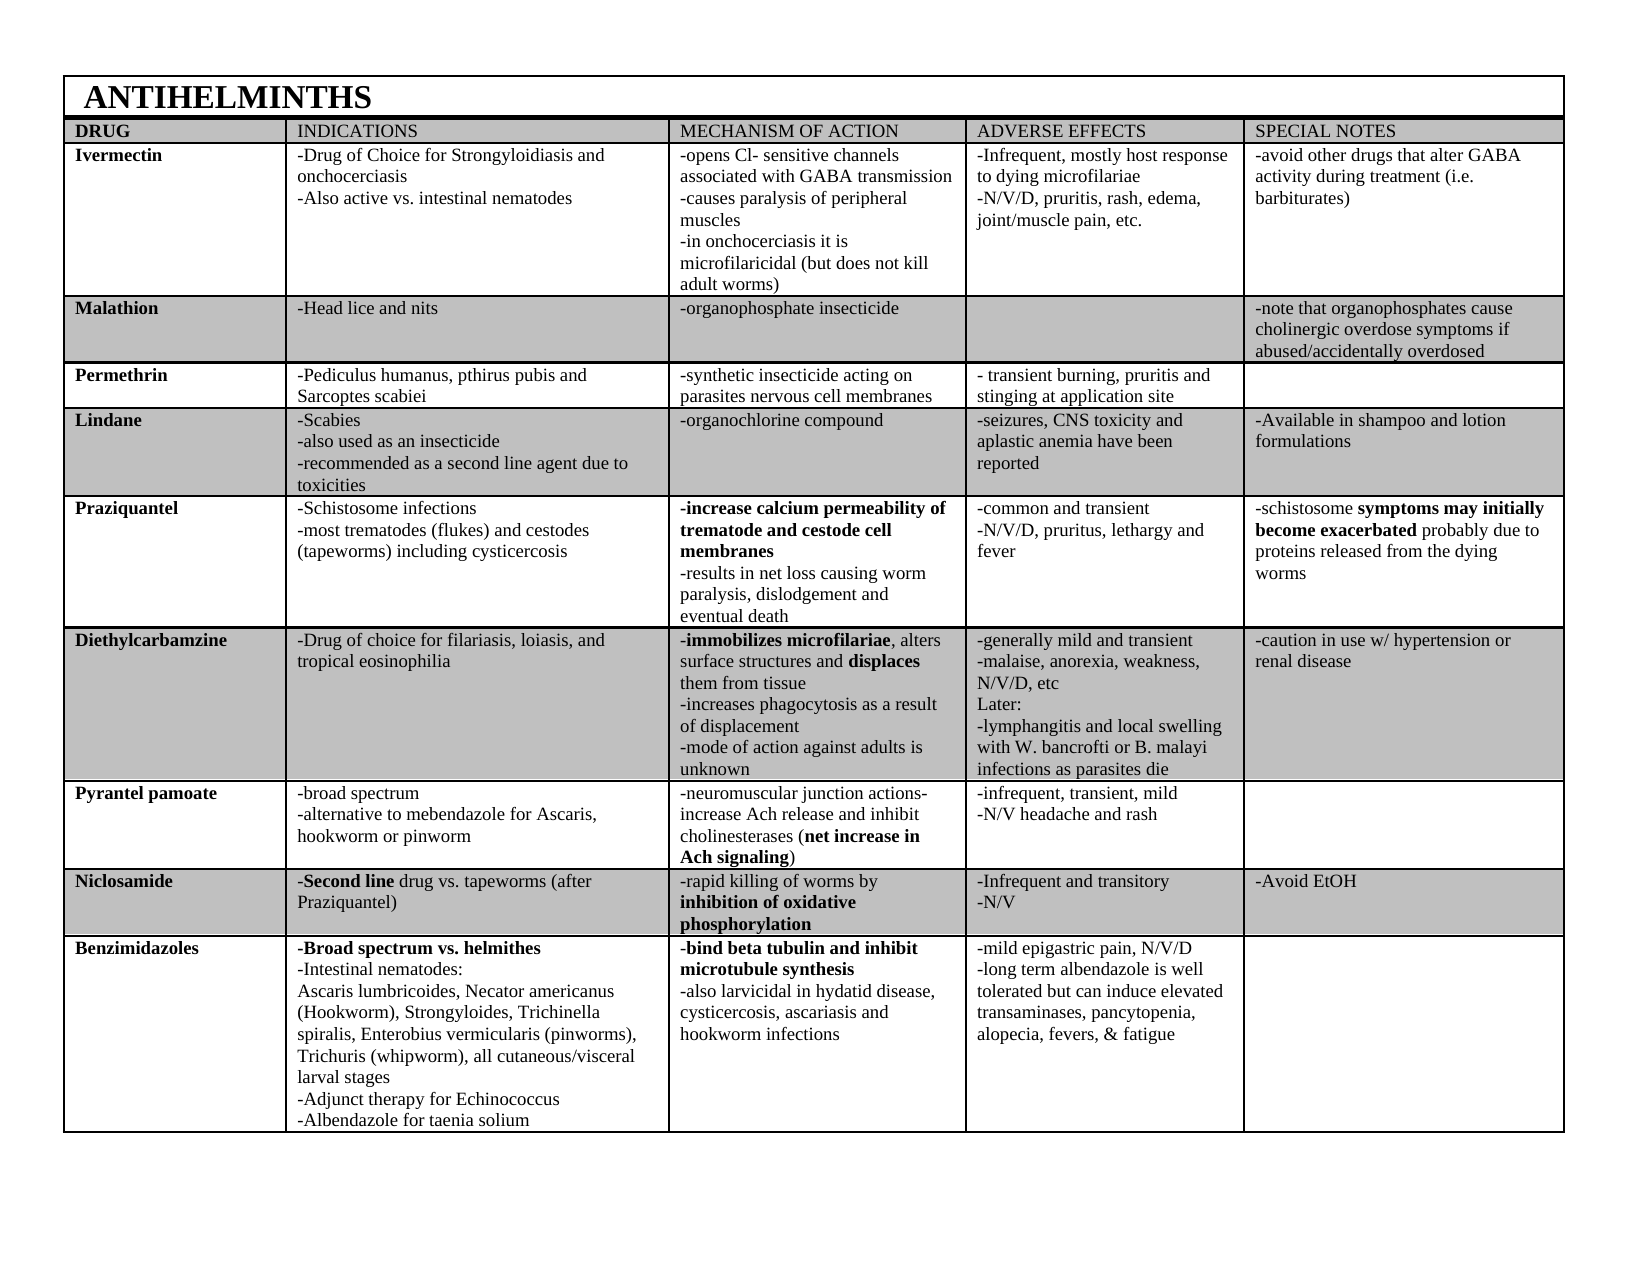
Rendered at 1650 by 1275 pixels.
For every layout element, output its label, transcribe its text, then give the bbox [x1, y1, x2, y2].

table_cell -bind beta tubulin and inhibit microtubule synthesis -also larvicidal in hydatid disease, cysticercosis, ascariasis and hookworm infections [670, 937, 965, 1131]
table_cell -increase calcium permeability of trematode and cestode cell membranes -results in net loss causing worm paralysis, dislodgement and eventual death [670, 497, 965, 626]
table_cell Malathion [65, 297, 285, 361]
table_cell Lindane [65, 409, 285, 495]
table_cell -Scabies -also used as an insecticide -recommended as a second line agent due to toxicities [287, 409, 668, 495]
table_cell SPECIAL NOTES [1245, 120, 1563, 142]
table_cell -common and transient -N/V/D, pruritus, lethargy and fever [967, 497, 1243, 626]
table_cell -Infrequent, mostly host response to dying microfilariae -N/V/D, pruritis, rash, edema, joint/muscle pain, etc. [967, 144, 1243, 295]
table_cell [967, 297, 1243, 361]
table_cell -avoid other drugs that alter GABA activity during treatment (i.e. barbiturates) [1245, 144, 1563, 295]
table_cell -Pediculus humanus, pthirus pubis and Sarcoptes scabiei [287, 364, 668, 407]
table_cell DRUG [65, 120, 285, 142]
table_cell -Head lice and nits [287, 297, 668, 361]
table_cell Ivermectin [65, 144, 285, 295]
table_cell [1245, 364, 1563, 407]
table_cell -Drug of choice for filariasis, loiasis, and tropical eosinophilia [287, 629, 668, 779]
table_cell -Broad spectrum vs. helmithes -Intestinal nematodes: Ascaris lumbricoides, Necator americanus (Hookworm), Strongyloides, Trichinella spiralis, Enterobius vermicularis (pinworms), Trichuris (whipworm), all cutaneous/visceral larval stages -Adjunct therapy for Echinococcus -Albendazole for taenia solium [287, 937, 668, 1131]
table_cell - transient burning, pruritis and stinging at application site [967, 364, 1243, 407]
table_cell Diethylcarbamzine [65, 629, 285, 779]
table_cell [1245, 782, 1563, 868]
table_cell -Available in shampoo and lotion formulations [1245, 409, 1563, 495]
table_cell -synthetic insecticide acting on parasites nervous cell membranes [670, 364, 965, 407]
table_cell Benzimidazoles [65, 937, 285, 1131]
table_cell Pyrantel pamoate [65, 782, 285, 868]
table_cell -neuromuscular junction actions- increase Ach release and inhibit cholinesterases (net increase in Ach signaling) [670, 782, 965, 868]
table_cell INDICATIONS [287, 120, 668, 142]
table_cell -immobilizes microfilariae, alters surface structures and displaces them from tissue -increases phagocytosis as a result of displacement -mode of action against adults is unknown [670, 629, 965, 779]
table_cell -rapid killing of worms by inhibition of oxidative phosphorylation [670, 870, 965, 934]
table_cell ADVERSE EFFECTS [967, 120, 1243, 142]
table_cell -Second line drug vs. tapeworms (after Praziquantel) [287, 870, 668, 934]
table_cell -seizures, CNS toxicity and aplastic anemia have been reported [967, 409, 1243, 495]
table_cell -organophosphate insecticide [670, 297, 965, 361]
table_header ANTIHELMINTHS [65, 77, 1563, 115]
table_cell -Infrequent and transitory -N/V [967, 870, 1243, 934]
table_cell Niclosamide [65, 870, 285, 934]
table_cell -note that organophosphates cause cholinergic overdose symptoms if abused/accidentally overdosed [1245, 297, 1563, 361]
table_cell MECHANISM OF ACTION [670, 120, 965, 142]
table_cell -caution in use w/ hypertension or renal disease [1245, 629, 1563, 779]
table_cell -infrequent, transient, mild -N/V headache and rash [967, 782, 1243, 868]
table_cell -generally mild and transient -malaise, anorexia, weakness, N/V/D, etc Later: -lymphangitis and local swelling with W. bancrofti or B. malayi infections as parasites die [967, 629, 1243, 779]
table_cell -organochlorine compound [670, 409, 965, 495]
table_cell -Schistosome infections -most trematodes (flukes) and cestodes (tapeworms) including cysticercosis [287, 497, 668, 626]
table_cell -mild epigastric pain, N/V/D -long term albendazole is well tolerated but can induce elevated transaminases, pancytopenia, alopecia, fevers, & fatigue [967, 937, 1243, 1131]
table_cell Permethrin [65, 364, 285, 407]
table_cell -Avoid EtOH [1245, 870, 1563, 934]
table_cell Praziquantel [65, 497, 285, 626]
table_cell -broad spectrum -alternative to mebendazole for Ascaris, hookworm or pinworm [287, 782, 668, 868]
table_cell [1245, 937, 1563, 1131]
table_cell -Drug of Choice for Strongyloidiasis and onchocerciasis -Also active vs. intestinal nematodes [287, 144, 668, 295]
table_cell -opens Cl- sensitive channels associated with GABA transmission -causes paralysis of peripheral muscles -in onchocerciasis it is microfilaricidal (but does not kill adult worms) [670, 144, 965, 295]
table_cell -schistosome symptoms may initially become exacerbated probably due to proteins released from the dying worms [1245, 497, 1563, 626]
